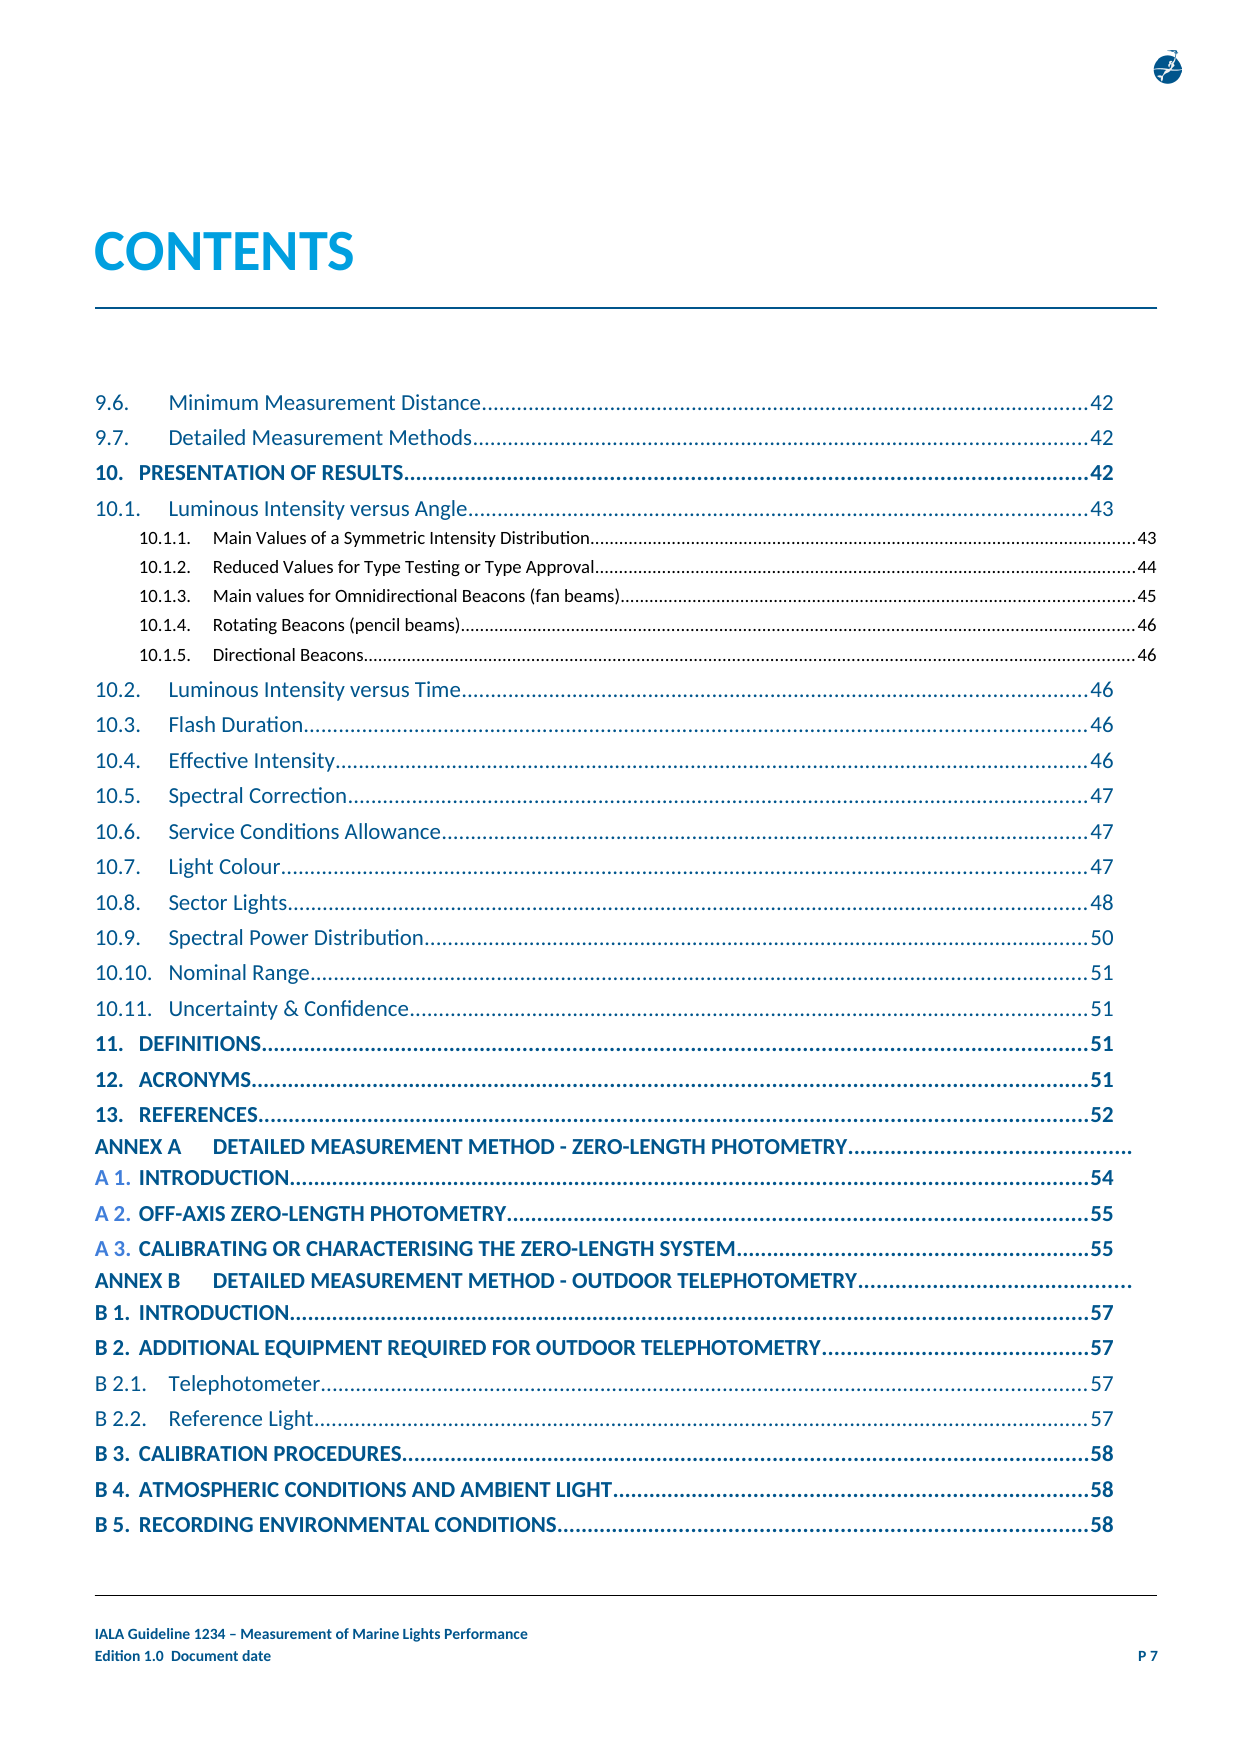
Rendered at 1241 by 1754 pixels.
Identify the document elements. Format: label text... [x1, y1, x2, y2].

text 10. PRESENTATION OF RESULTS 42 [94, 455, 1113, 486]
text 10.3. Flash Duration 46 [94, 707, 1113, 738]
text 10.10. Nominal Range 51 [94, 955, 1113, 986]
text 10.8. Sector Lights 48 [94, 884, 1113, 916]
text B 5. RECORDING ENVIRONMENTAL CONDITIONS 58 [94, 1507, 1113, 1538]
text 10.2. Luminous Intensity versus Time 46 [94, 672, 1113, 703]
text 9.6. Minimum Measurement Distance 42 [94, 384, 1113, 416]
text 10.1.3. Main values for Omnidirectional Beacons (fan beams) 45 [139, 584, 1157, 607]
text ANNEX A DETAILED MEASUREMENT METHOD - ZERO-LENGTH PHOTOMETRY 54 [94, 1132, 1113, 1160]
picture [1122, 0, 1241, 119]
text 11. DEFINITIONS 51 [94, 1026, 1113, 1057]
text B 2.1. Telephotometer 57 [94, 1365, 1113, 1397]
text A 2. OFF-AXIS ZERO-LENGTH PHOTOMETRY 55 [94, 1196, 1113, 1227]
text A 1. INTRODUCTION 54 [94, 1160, 1113, 1192]
text 10.9. Spectral Power Distribution 50 [94, 920, 1113, 951]
text B 1. INTRODUCTION 57 [94, 1294, 1113, 1326]
text 10.5. Spectral Correction 47 [94, 778, 1113, 809]
text 10.1.2. Reduced Values for Type Testing or Type Approval 44 [139, 555, 1157, 578]
text 13. REFERENCES 52 [94, 1097, 1113, 1128]
text 10.1.4. Rotating Beacons (pencil beams) 46 [139, 613, 1157, 636]
text 12. ACRONYMS 51 [94, 1061, 1113, 1093]
text A 3. CALIBRATING OR CHARACTERISING THE ZERO-LENGTH SYSTEM 55 [94, 1231, 1113, 1262]
text 10.6. Service Conditions Allowance 47 [94, 813, 1113, 845]
text B 4. ATMOSPHERIC CONDITIONS AND AMBIENT LIGHT 58 [94, 1472, 1113, 1503]
text 10.11. Uncertainty & Confidence 51 [94, 991, 1113, 1022]
text B 3. CALIBRATION PROCEDURES 58 [94, 1436, 1113, 1467]
text 10.4. Effective Intensity 46 [94, 743, 1113, 774]
text 9.7. Detailed Measurement Methods 42 [94, 420, 1113, 451]
text B 2. ADDITIONAL EQUIPMENT REQUIRED FOR OUTDOOR TELEPHOTOMETRY 57 [94, 1330, 1113, 1361]
text 10.7. Light Colour 47 [94, 849, 1113, 880]
text B 2.2. Reference Light 57 [94, 1401, 1113, 1432]
text 10.1.1. Main Values of a Symmetric Intensity Distribution 43 [139, 526, 1157, 549]
text 10.1.5. Directional Beacons 46 [139, 643, 1157, 666]
text ANNEX B DETAILED MEASUREMENT METHOD - OUTDOOR TELEPHOTOMETRY 57 [94, 1267, 1113, 1294]
text 10.1. Luminous Intensity versus Angle 43 [94, 491, 1113, 522]
